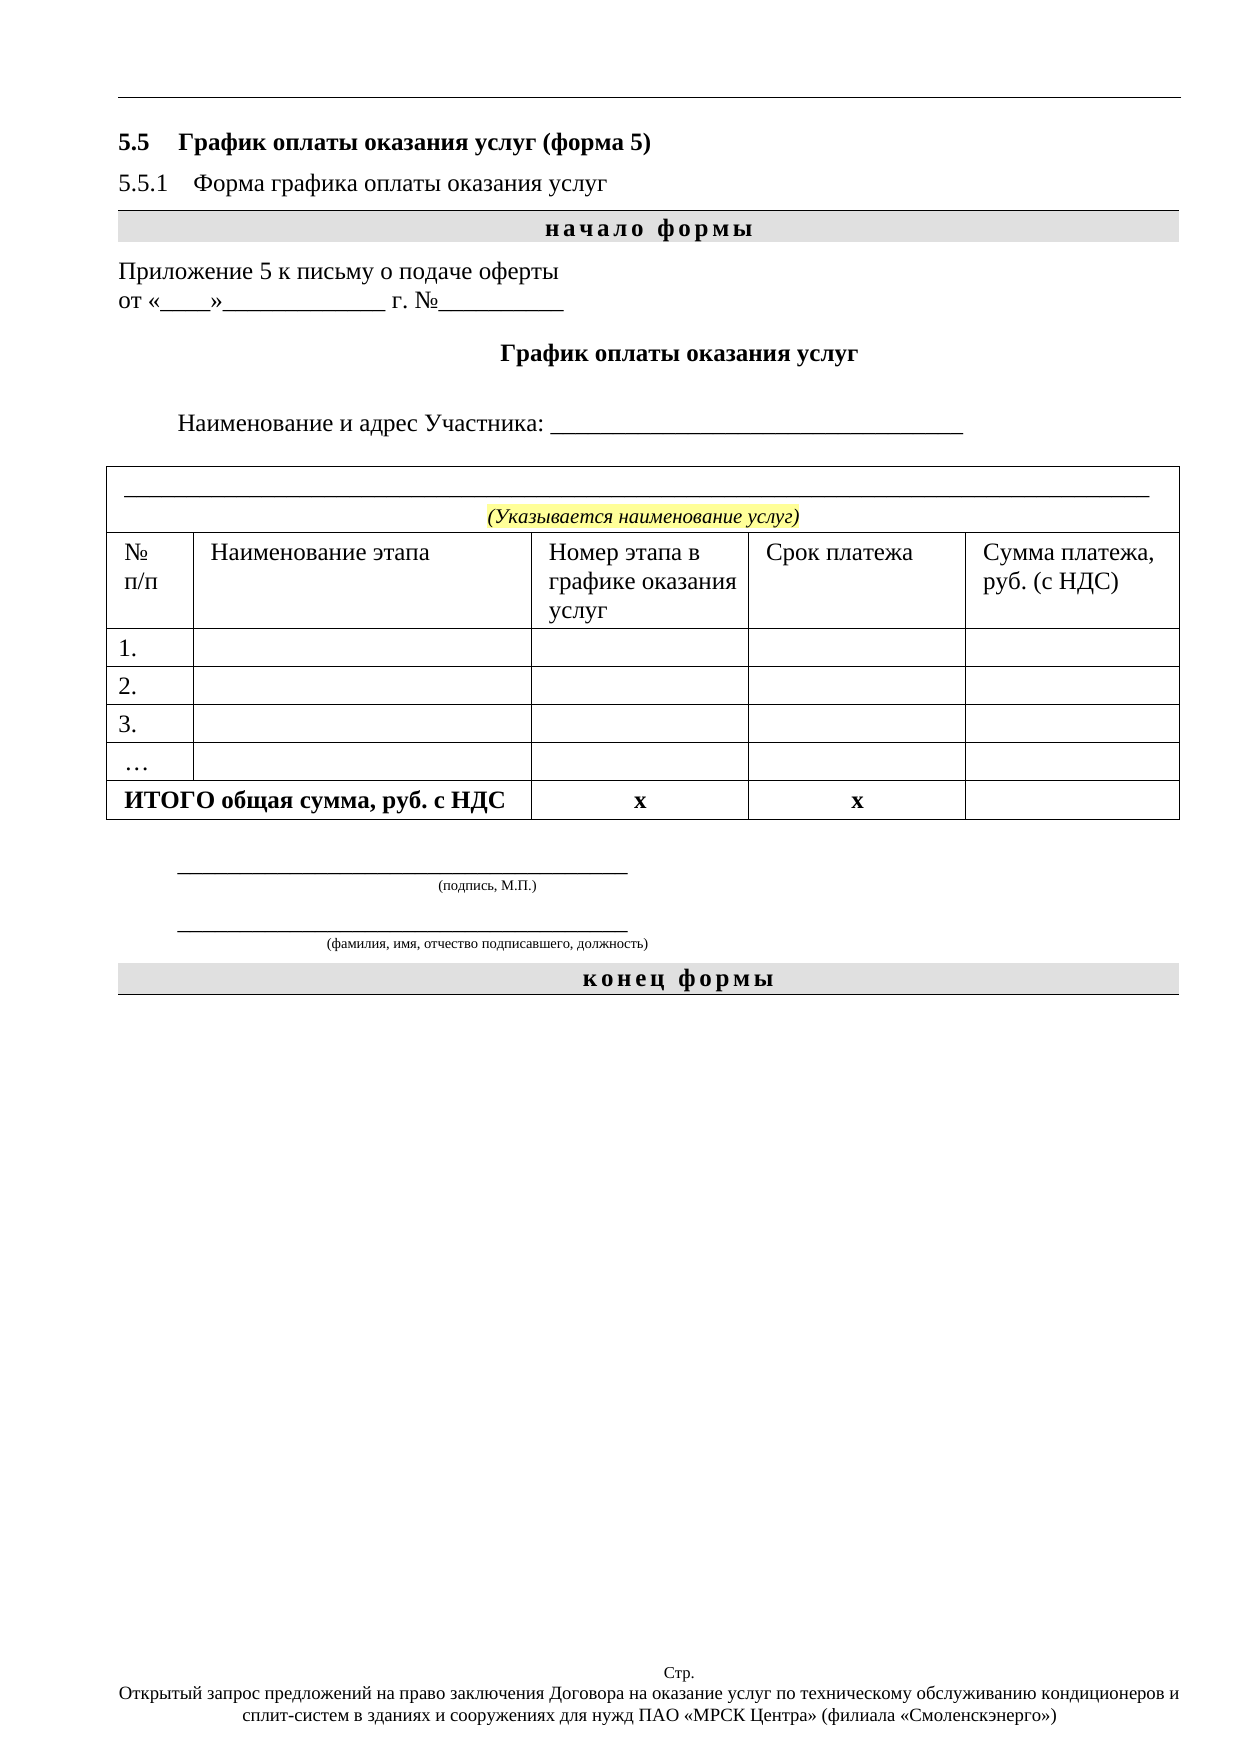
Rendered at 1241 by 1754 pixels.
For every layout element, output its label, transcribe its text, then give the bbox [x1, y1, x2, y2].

table_cell № п/п [107, 533, 193, 628]
table_cell [107, 667, 193, 704]
subtitle Форма графика оплаты оказания услуг [118, 168, 1181, 197]
text (подпись, М.П.) [118, 877, 797, 906]
text ____________________________________ [118, 848, 1181, 877]
table_cell [966, 667, 1179, 704]
table_cell [107, 705, 193, 742]
text Наименование и адрес Участника: _________________________________ [118, 408, 1181, 437]
subtitle График оплаты оказания услуг (форма 5) [118, 127, 1181, 156]
table_cell Номер этапа в графике оказания услуг [532, 533, 748, 628]
table_cell [194, 705, 531, 742]
text начало формы [118, 211, 1179, 242]
table_cell [749, 743, 965, 780]
table_cell ИТОГО общая сумма, руб. с НДС [107, 781, 531, 818]
table_cell [749, 667, 965, 704]
table_cell Сумма платежа, руб. (с НДС) [966, 533, 1179, 628]
text ____________________________________ [118, 906, 1181, 934]
table_cell [107, 629, 193, 666]
table_cell [532, 743, 748, 780]
table_cell [966, 743, 1179, 780]
table_cell [966, 629, 1179, 666]
table_cell [532, 667, 748, 704]
table_cell [966, 705, 1179, 742]
text Приложение 5 к письму о подаче оферты от «____»_____________ г. №__________ [118, 256, 1181, 313]
table_cell [749, 629, 965, 666]
table_cell [966, 781, 1179, 818]
table_cell [532, 705, 748, 742]
text (фамилия, имя, отчество подписавшего, должность) [118, 934, 797, 963]
text График оплаты оказания услуг [118, 338, 1181, 367]
text конец формы [118, 963, 1179, 994]
table_cell х [532, 781, 748, 818]
table_cell [194, 743, 531, 780]
table_header __________________________________________________________________________________ (Указывается наименование услуг) [107, 467, 1179, 532]
table_cell [532, 629, 748, 666]
table_cell [194, 629, 531, 666]
table_cell Срок платежа [749, 533, 965, 628]
table_cell Наименование этапа [194, 533, 531, 628]
table_cell [749, 705, 965, 742]
table_cell х [749, 781, 965, 818]
table_cell [194, 667, 531, 704]
table_cell … [107, 743, 193, 780]
